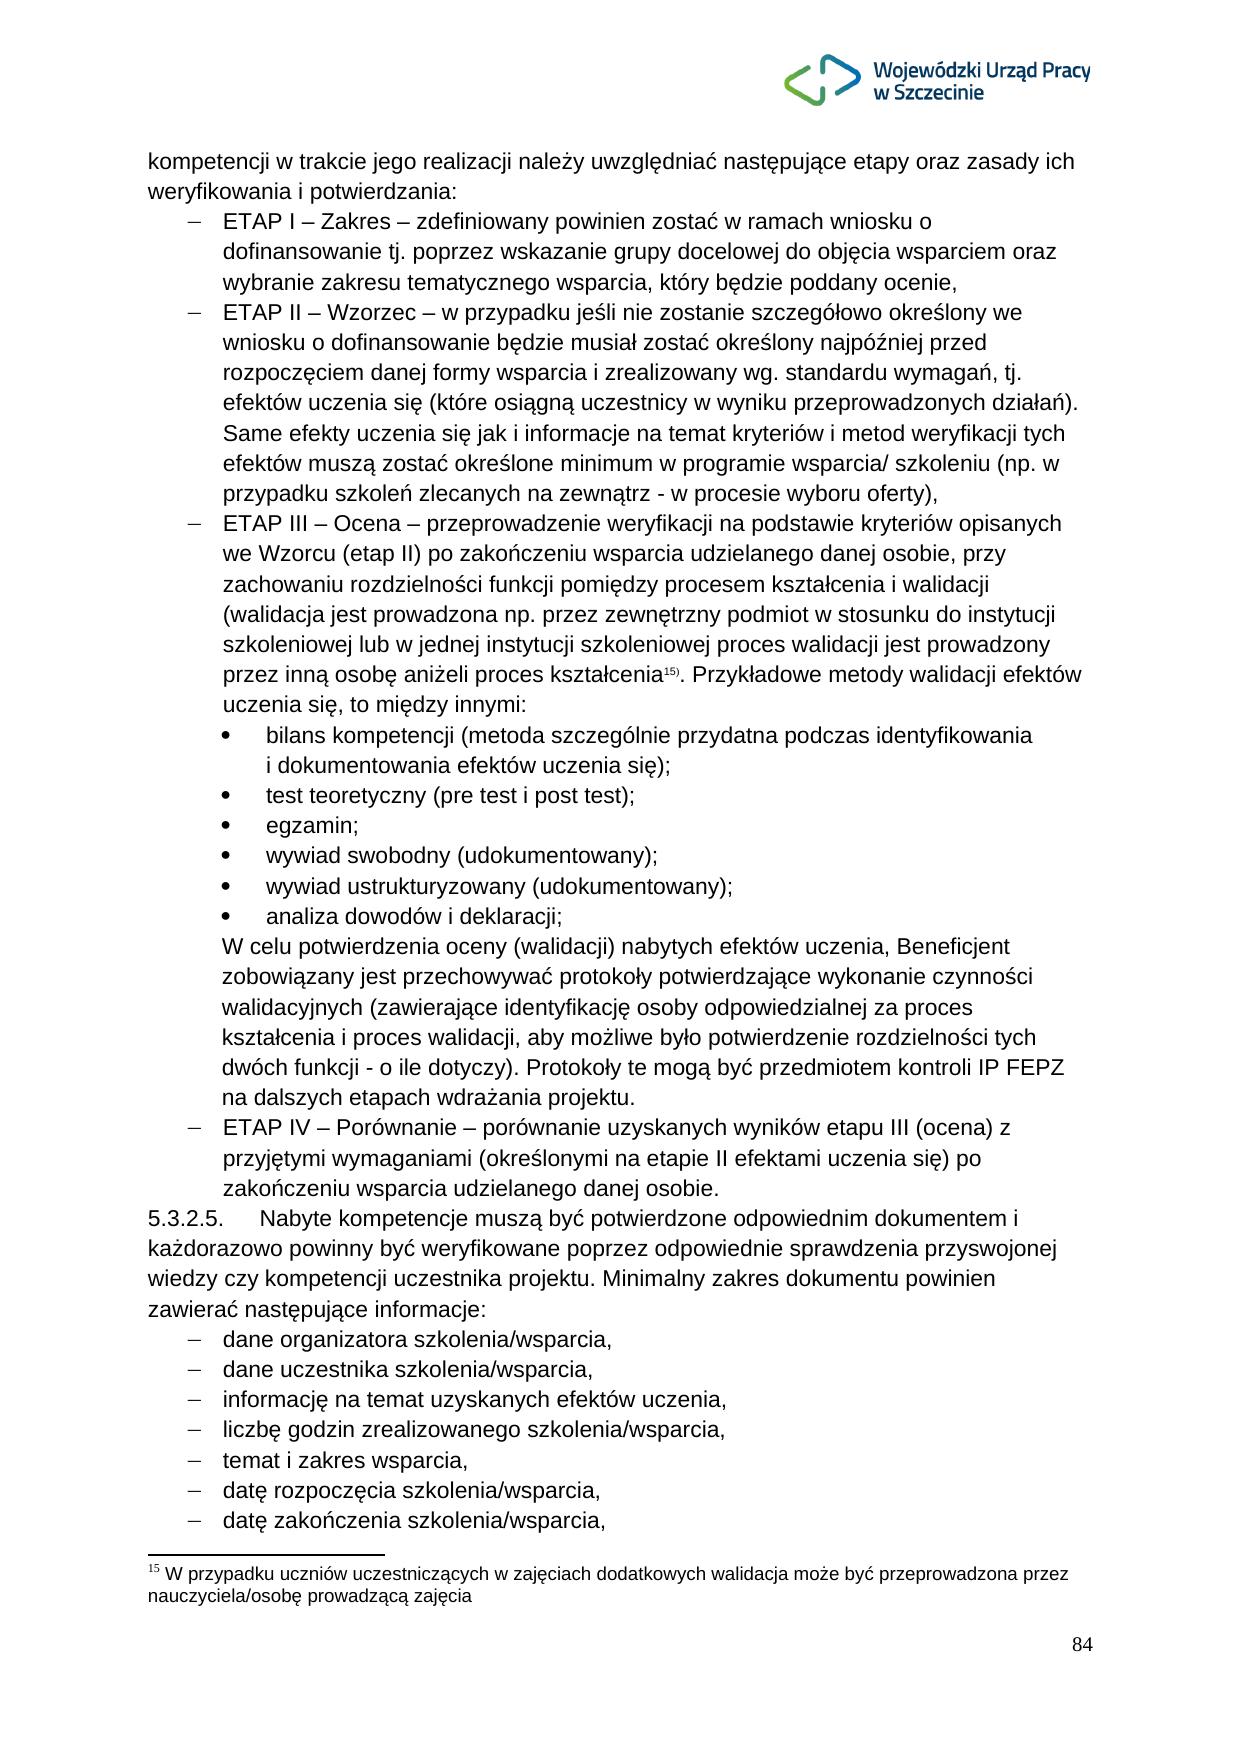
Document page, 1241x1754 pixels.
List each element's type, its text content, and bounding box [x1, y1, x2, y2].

list ETAP II – Wzorzec – w przypadku jeśli nie zostanie szczegółowo określony we wniosku o dofinansowanie będzie musiał zostać określony najpóźniej przed rozpoczęciem danej formy wsparcia i zrealizowany wg. standardu wymagań, tj. efektów uczenia się (które osiągną uczestnicy w wyniku przeprowadzonych działań). Same efekty uczenia się jak i informacje na temat kryteriów i metod weryfikacji tych efektów muszą zostać określone minimum w programie wsparcia/ szkoleniu (np. w przypadku szkoleń zlecanych na zewnątrz - w procesie wyboru oferty), [185, 299, 1092, 506]
list bilans kompetencji (metoda szczególnie przydatna podczas identyfikowania i dokumentowania efektów uczenia się); [222, 722, 1092, 778]
list ETAP I – Zakres – zdefiniowany powinien zostać w ramach wniosku o dofinansowanie tj. poprzez wskazanie grupy docelowej do objęcia wsparciem oraz wybranie zakresu tematycznego wsparcia, który będzie poddany ocenie, [185, 208, 1092, 295]
list dane uczestnika szkolenia/wsparcia, [185, 1356, 1092, 1382]
list Nabyte kompetencje muszą być potwierdzone odpowiednim dokumentem i każdorazowo powinny być weryfikowane poprzez odpowiednie sprawdzenia przyswojonej wiedzy czy kompetencji uczestnika projektu. Minimalny zakres dokumentu powinien zawierać następujące informacje: [148, 1205, 1092, 1322]
list datę zakończenia szkolenia/wsparcia, [185, 1507, 1092, 1533]
list datę rozpoczęcia szkolenia/wsparcia, [185, 1477, 1092, 1503]
list dane organizatora szkolenia/wsparcia, [185, 1326, 1092, 1352]
picture [784, 54, 1091, 106]
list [148, 148, 1092, 204]
list test teoretyczny (pre test i post test); [222, 782, 1092, 808]
list W celu potwierdzenia oceny (walidacji) nabytych efektów uczenia, Beneficjent zobowiązany jest przechowywać protokoły potwierdzające wykonanie czynności walidacyjnych (zawierające identyfikację osoby odpowiedzialnej za proces kształcenia i proces walidacji, aby możliwe było potwierdzenie rozdzielności tych dwóch funkcji - o ile dotyczy). Protokoły te mogą być przedmiotem kontroli IP FEPZ na dalszych etapach wdrażania projektu. [222, 933, 1092, 1111]
list informację na temat uzyskanych efektów uczenia, [185, 1386, 1092, 1413]
list analiza dowodów i deklaracji; [222, 903, 1092, 929]
list ETAP III – Ocena – przeprowadzenie weryfikacji na podstawie kryteriów opisanych we Wzorcu (etap II) po zakończeniu wsparcia udzielanego danej osobie, przy zachowaniu rozdzielności funkcji pomiędzy procesem kształcenia i walidacji (walidacja jest prowadzona np. przez zewnętrzny podmiot w stosunku do instytucji szkoleniowej lub w jednej instytucji szkoleniowej proces walidacji jest prowadzony przez inną osobę aniżeli proces kształcenia). Przykładowe metody walidacji efektów uczenia się, to między innymi: [185, 510, 1092, 718]
list ETAP IV – Porównanie – porównanie uzyskanych wyników etapu III (ocena) z przyjętymi wymaganiami (określonymi na etapie II efektami uczenia się) po zakończeniu wsparcia udzielanego danej osobie. [185, 1114, 1092, 1201]
list temat i zakres wsparcia, [185, 1447, 1092, 1473]
list egzamin; [222, 812, 1092, 839]
list wywiad swobodny (udokumentowany); [222, 842, 1092, 869]
list liczbę godzin zrealizowanego szkolenia/wsparcia, [185, 1416, 1092, 1443]
list wywiad ustrukturyzowany (udokumentowany); [222, 873, 1092, 899]
